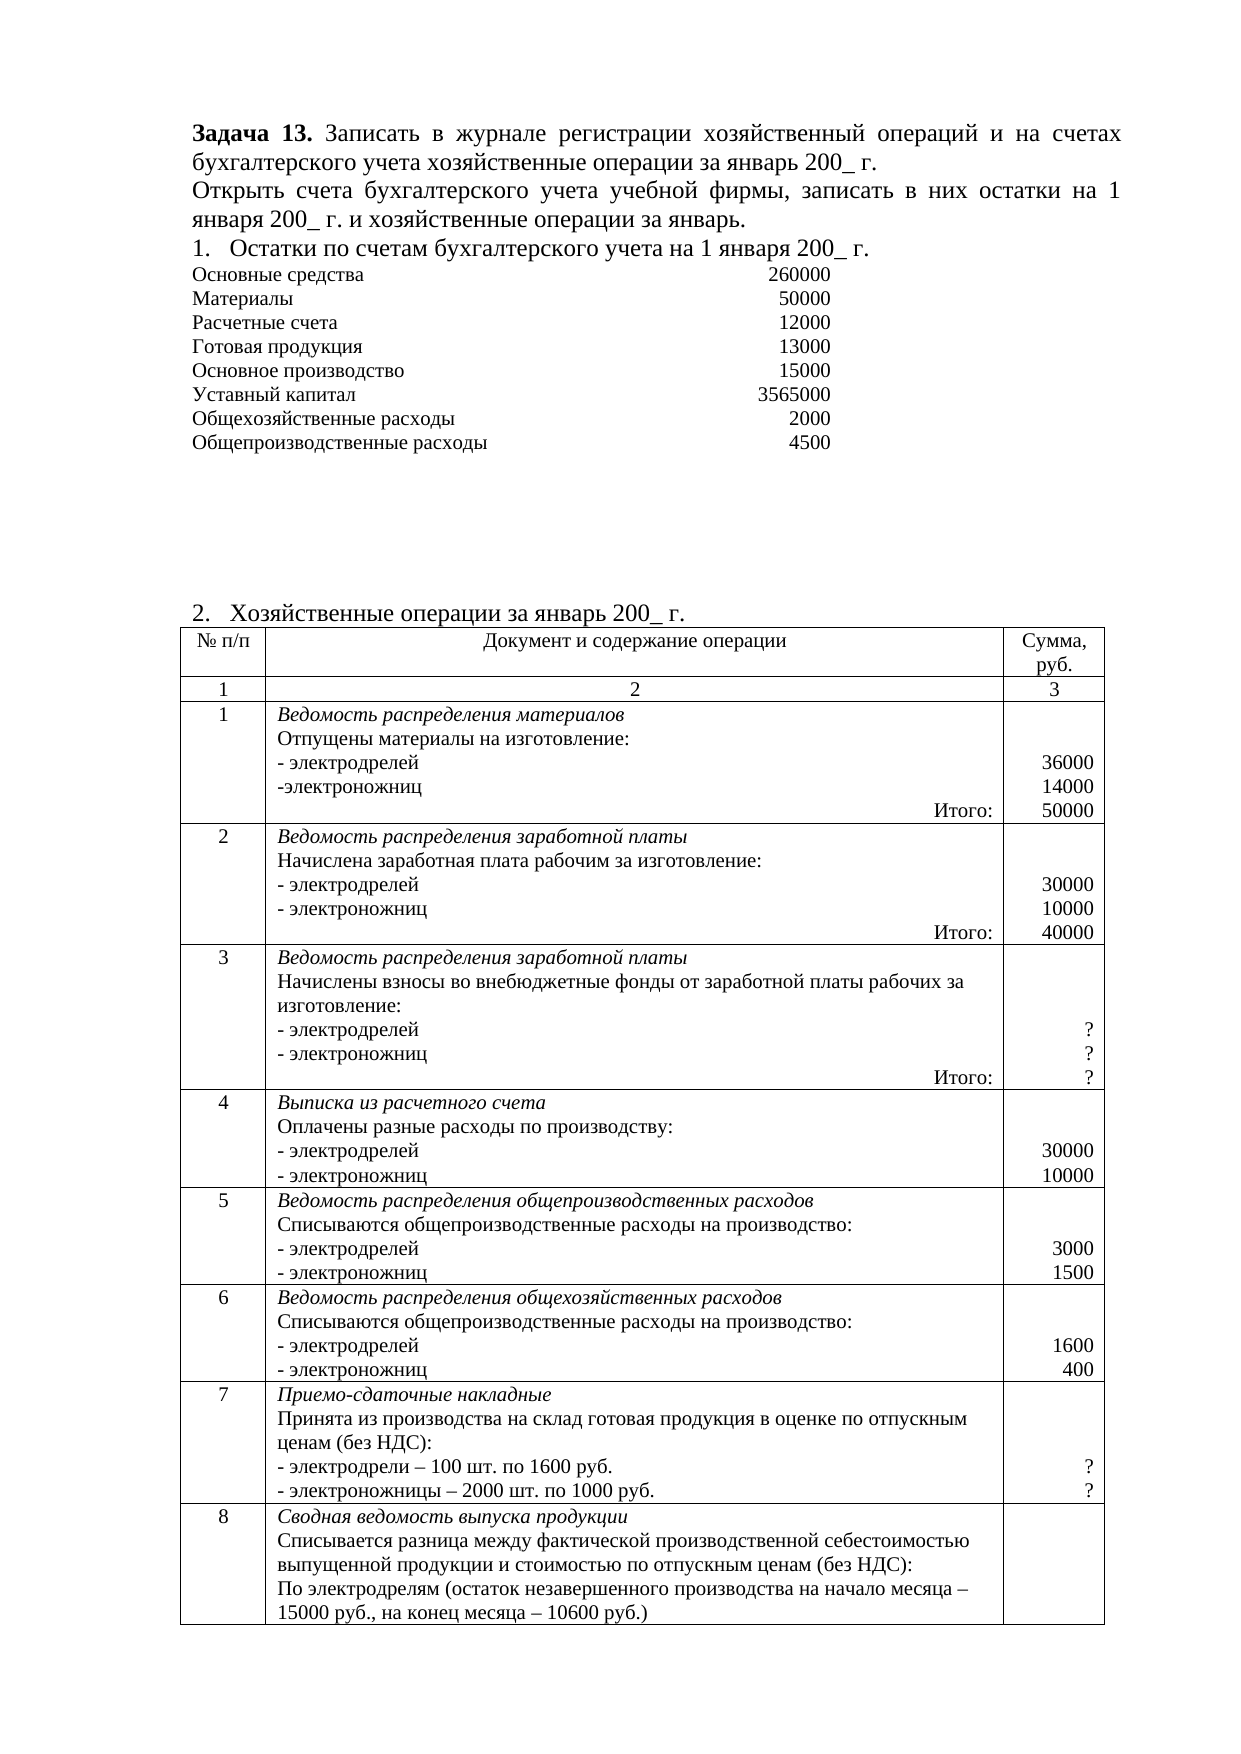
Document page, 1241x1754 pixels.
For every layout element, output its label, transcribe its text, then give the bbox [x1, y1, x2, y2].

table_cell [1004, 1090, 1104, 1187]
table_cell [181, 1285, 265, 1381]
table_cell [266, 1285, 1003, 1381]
list Остатки по счетам бухгалтерского учета на 1 января 200_ г. [192, 233, 1122, 262]
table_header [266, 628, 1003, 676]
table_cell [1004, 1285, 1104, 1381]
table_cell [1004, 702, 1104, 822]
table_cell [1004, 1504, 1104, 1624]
text Открыть счета бухгалтерского учета учебной фирмы, записать в них остатки на 1 января 200_ г. и хозяйственные операции за январь. [192, 176, 1122, 233]
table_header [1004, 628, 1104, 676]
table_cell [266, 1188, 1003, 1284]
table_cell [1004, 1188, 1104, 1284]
list Хозяйственные операции за январь 200_ г. [192, 598, 1122, 627]
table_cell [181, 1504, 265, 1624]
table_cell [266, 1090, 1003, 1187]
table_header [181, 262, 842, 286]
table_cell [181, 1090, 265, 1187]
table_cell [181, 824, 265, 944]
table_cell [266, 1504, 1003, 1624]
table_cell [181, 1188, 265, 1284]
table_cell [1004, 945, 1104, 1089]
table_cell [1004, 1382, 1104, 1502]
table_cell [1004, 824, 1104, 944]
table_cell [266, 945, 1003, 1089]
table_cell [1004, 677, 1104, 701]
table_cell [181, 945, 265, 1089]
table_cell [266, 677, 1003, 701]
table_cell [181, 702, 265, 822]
text Задача 13. Записать в журнале регистрации хозяйственный операций и на счетах бухгалтерского учета хозяйственные операции за январь 200_ г. [192, 118, 1122, 176]
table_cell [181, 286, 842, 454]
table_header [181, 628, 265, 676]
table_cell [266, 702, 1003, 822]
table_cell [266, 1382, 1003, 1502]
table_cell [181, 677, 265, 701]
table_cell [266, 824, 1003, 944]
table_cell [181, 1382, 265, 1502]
